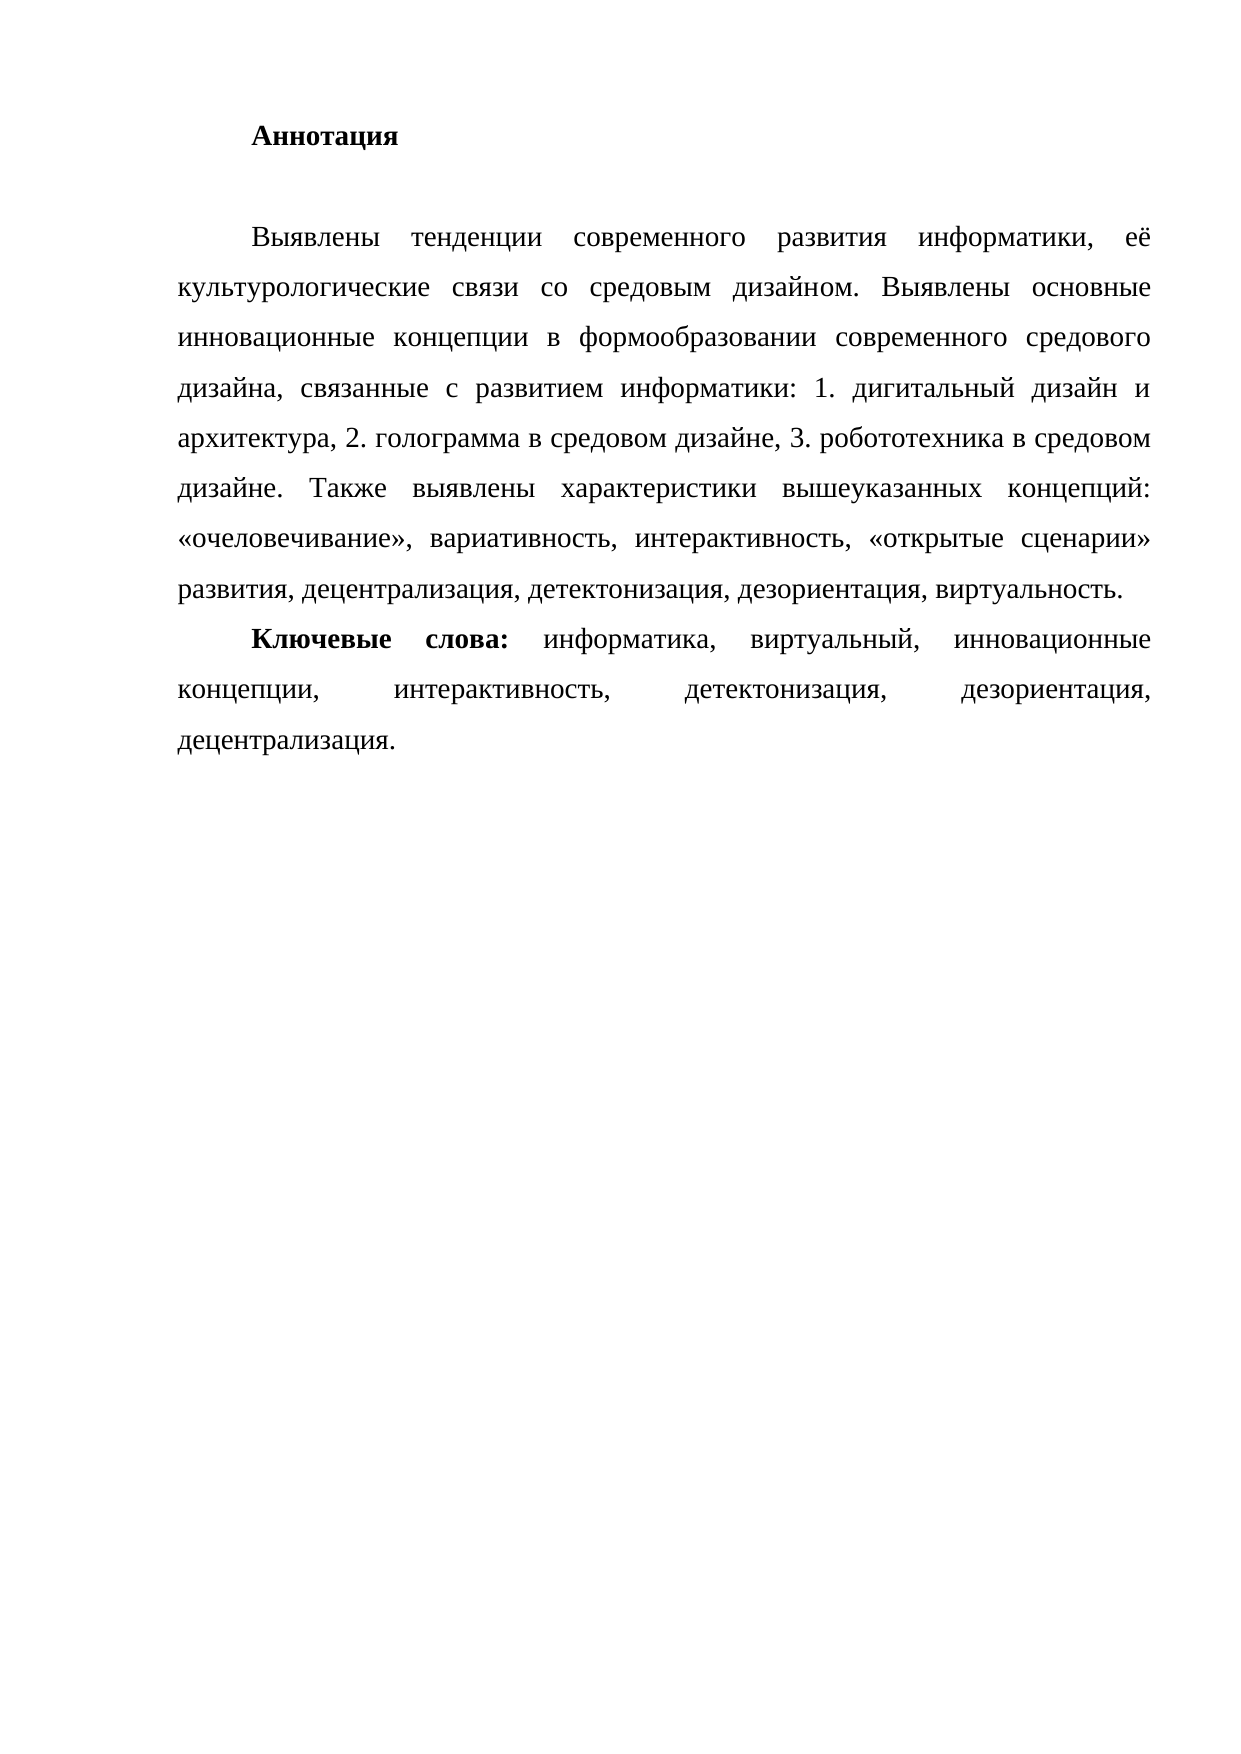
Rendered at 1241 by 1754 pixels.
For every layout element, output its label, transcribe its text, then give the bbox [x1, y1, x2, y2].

text Аннотация [177, 118, 1152, 152]
text Ключевые слова: информатика, виртуальный, инновационные концепции, интерактивность, детектонизация, дезориентация, децентрализация. [177, 621, 1152, 755]
text Выявлены тенденции современного развития информатики, её культурологические связи со средовым дизайном. Выявлены основные инновационные концепции в формообразовании современного средового дизайна, связанные с развитием информатики: 1. дигитальный дизайн и архитектура, 2. голограмма в средовом дизайне, 3. робототехника в средовом дизайне. Также выявлены характеристики вышеуказанных концепций: «очеловечивание», вариативность, интерактивность, «открытые сценарии» развития, децентрализация, детектонизация, дезориентация, виртуальность. [177, 219, 1152, 604]
